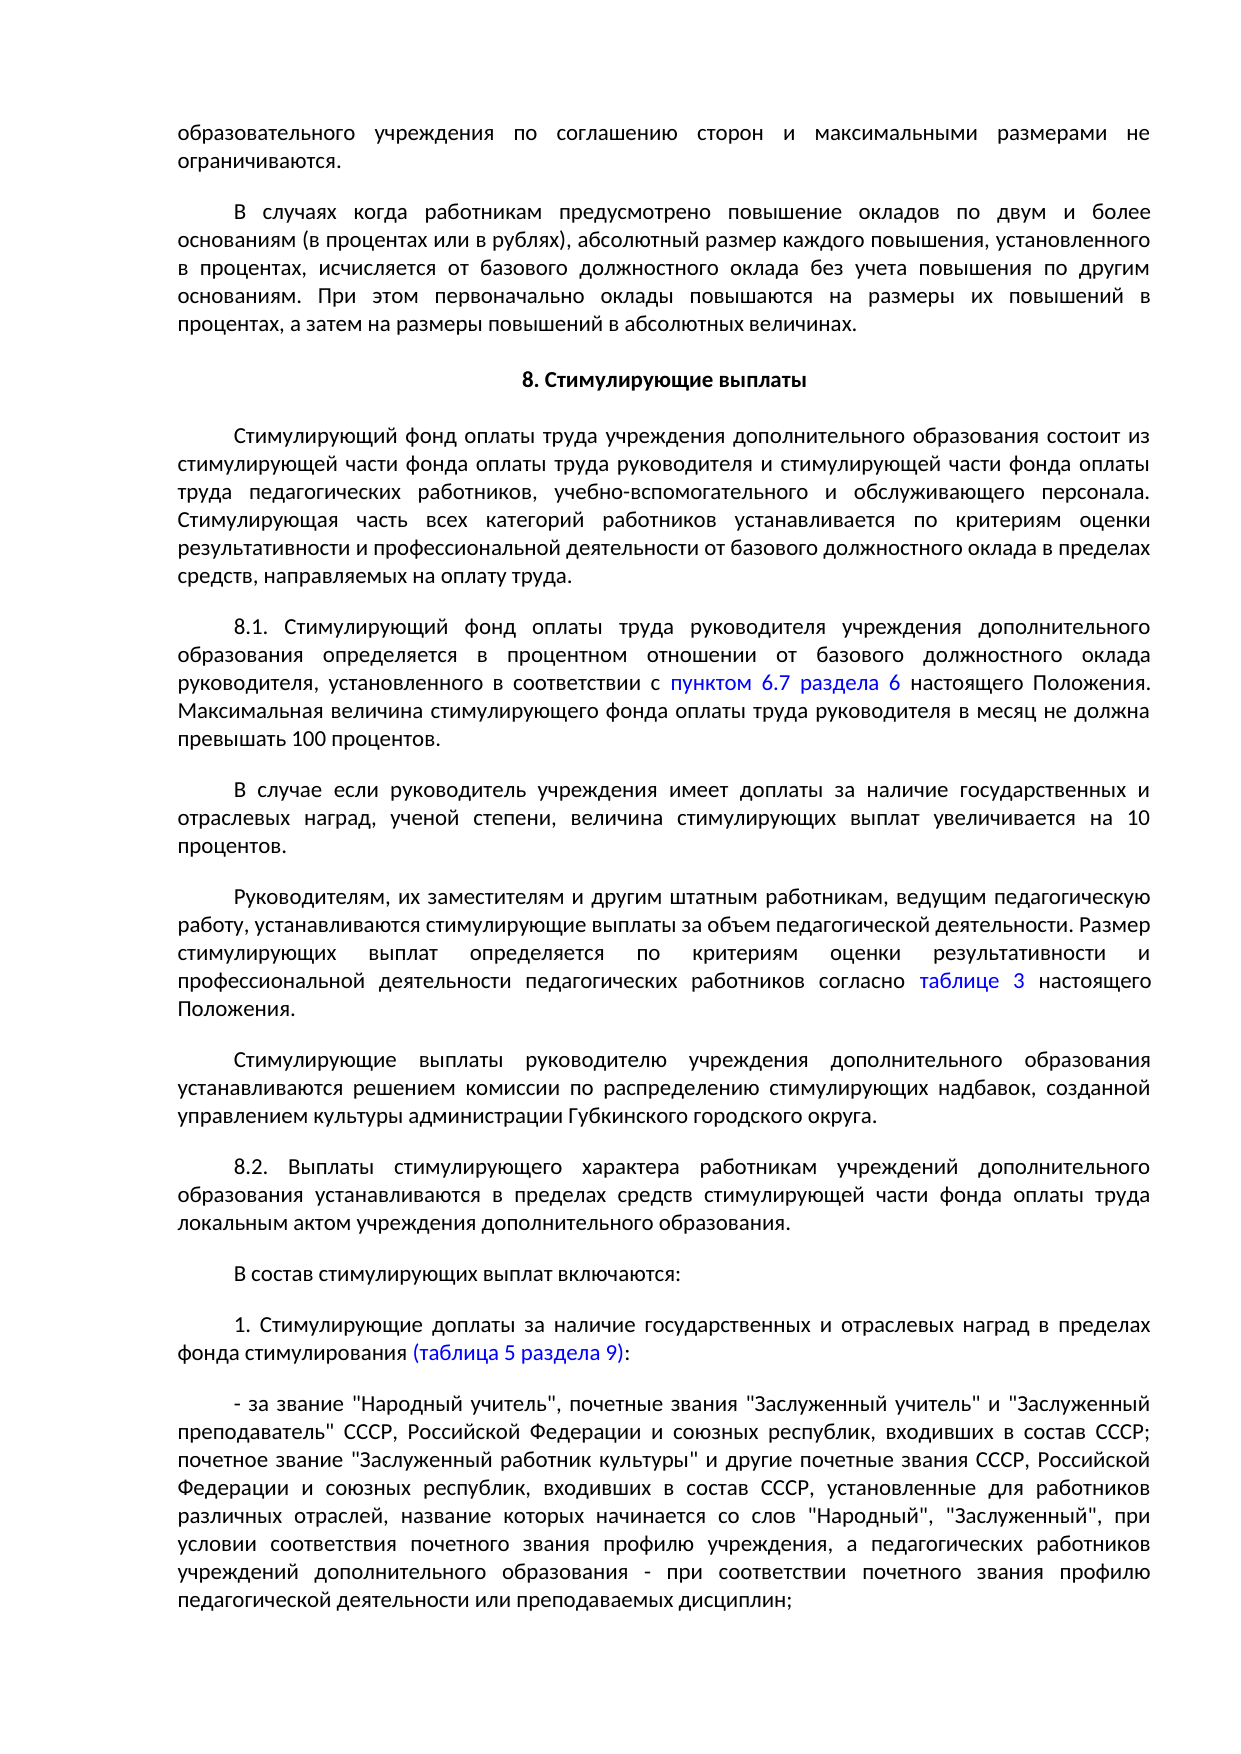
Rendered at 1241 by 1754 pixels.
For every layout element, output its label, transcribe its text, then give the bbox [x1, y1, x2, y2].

text Стимулирующие выплаты руководителю учреждения дополнительного образования устанавливаются решением комиссии по распределению стимулирующих надбавок, созданной управлением культуры администрации Губкинского городского округа. [177, 1045, 1152, 1129]
text В случаях когда работникам предусмотрено повышение окладов по двум и более основаниям (в процентах или в рублях), абсолютный размер каждого повышения, установленного в процентах, исчисляется от базового должностного оклада без учета повышения по другим основаниям. При этом первоначально оклады повышаются на размеры их повышений в процентах, а затем на размеры повышений в абсолютных величинах. [177, 197, 1152, 337]
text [177, 118, 1152, 174]
text В случае если руководитель учреждения имеет доплаты за наличие государственных и отраслевых наград, ученой степени, величина стимулирующих выплат увеличивается на 10 процентов. [177, 775, 1152, 859]
text Руководителям, их заместителям и другим штатным работникам, ведущим педагогическую работу, устанавливаются стимулирующие выплаты за объем педагогической деятельности. Размер стимулирующих выплат определяется по критериям оценки результативности и профессиональной деятельности педагогических работников согласно таблице 3 настоящего Положения. [177, 882, 1152, 1022]
title 8. Стимулирующие выплаты [177, 365, 1152, 393]
text - за звание "Народный учитель", почетные звания "Заслуженный учитель" и "Заслуженный преподаватель" СССР, Российской Федерации и союзных республик, входивших в состав СССР; почетное звание "Заслуженный работник культуры" и другие почетные звания СССР, Российской Федерации и союзных республик, входивших в состав СССР, установленные для работников различных отраслей, название которых начинается со слов "Народный", "Заслуженный", при условии соответствия почетного звания профилю учреждения, а педагогических работников учреждений дополнительного образования - при соответствии почетного звания профилю педагогической деятельности или преподаваемых дисциплин; [177, 1389, 1152, 1613]
text 8.1. Стимулирующий фонд оплаты труда руководителя учреждения дополнительного образования определяется в процентном отношении от базового должностного оклада руководителя, установленного в соответствии с пунктом 6.7 раздела 6 настоящего Положения. Максимальная величина стимулирующего фонда оплаты труда руководителя в месяц не должна превышать 100 процентов. [177, 612, 1152, 752]
text В состав стимулирующих выплат включаются: [177, 1259, 1152, 1287]
text 1. Стимулирующие доплаты за наличие государственных и отраслевых наград в пределах фонда стимулирования (таблица 5 раздела 9): [177, 1310, 1152, 1366]
text 8.2. Выплаты стимулирующего характера работникам учреждений дополнительного образования устанавливаются в пределах средств стимулирующей части фонда оплаты труда локальным актом учреждения дополнительного образования. [177, 1152, 1152, 1236]
text Стимулирующий фонд оплаты труда учреждения дополнительного образования состоит из стимулирующей части фонда оплаты труда руководителя и стимулирующей части фонда оплаты труда педагогических работников, учебно-вспомогательного и обслуживающего персонала. Стимулирующая часть всех категорий работников устанавливается по критериям оценки результативности и профессиональной деятельности от базового должностного оклада в пределах средств, направляемых на оплату труда. [177, 421, 1152, 589]
